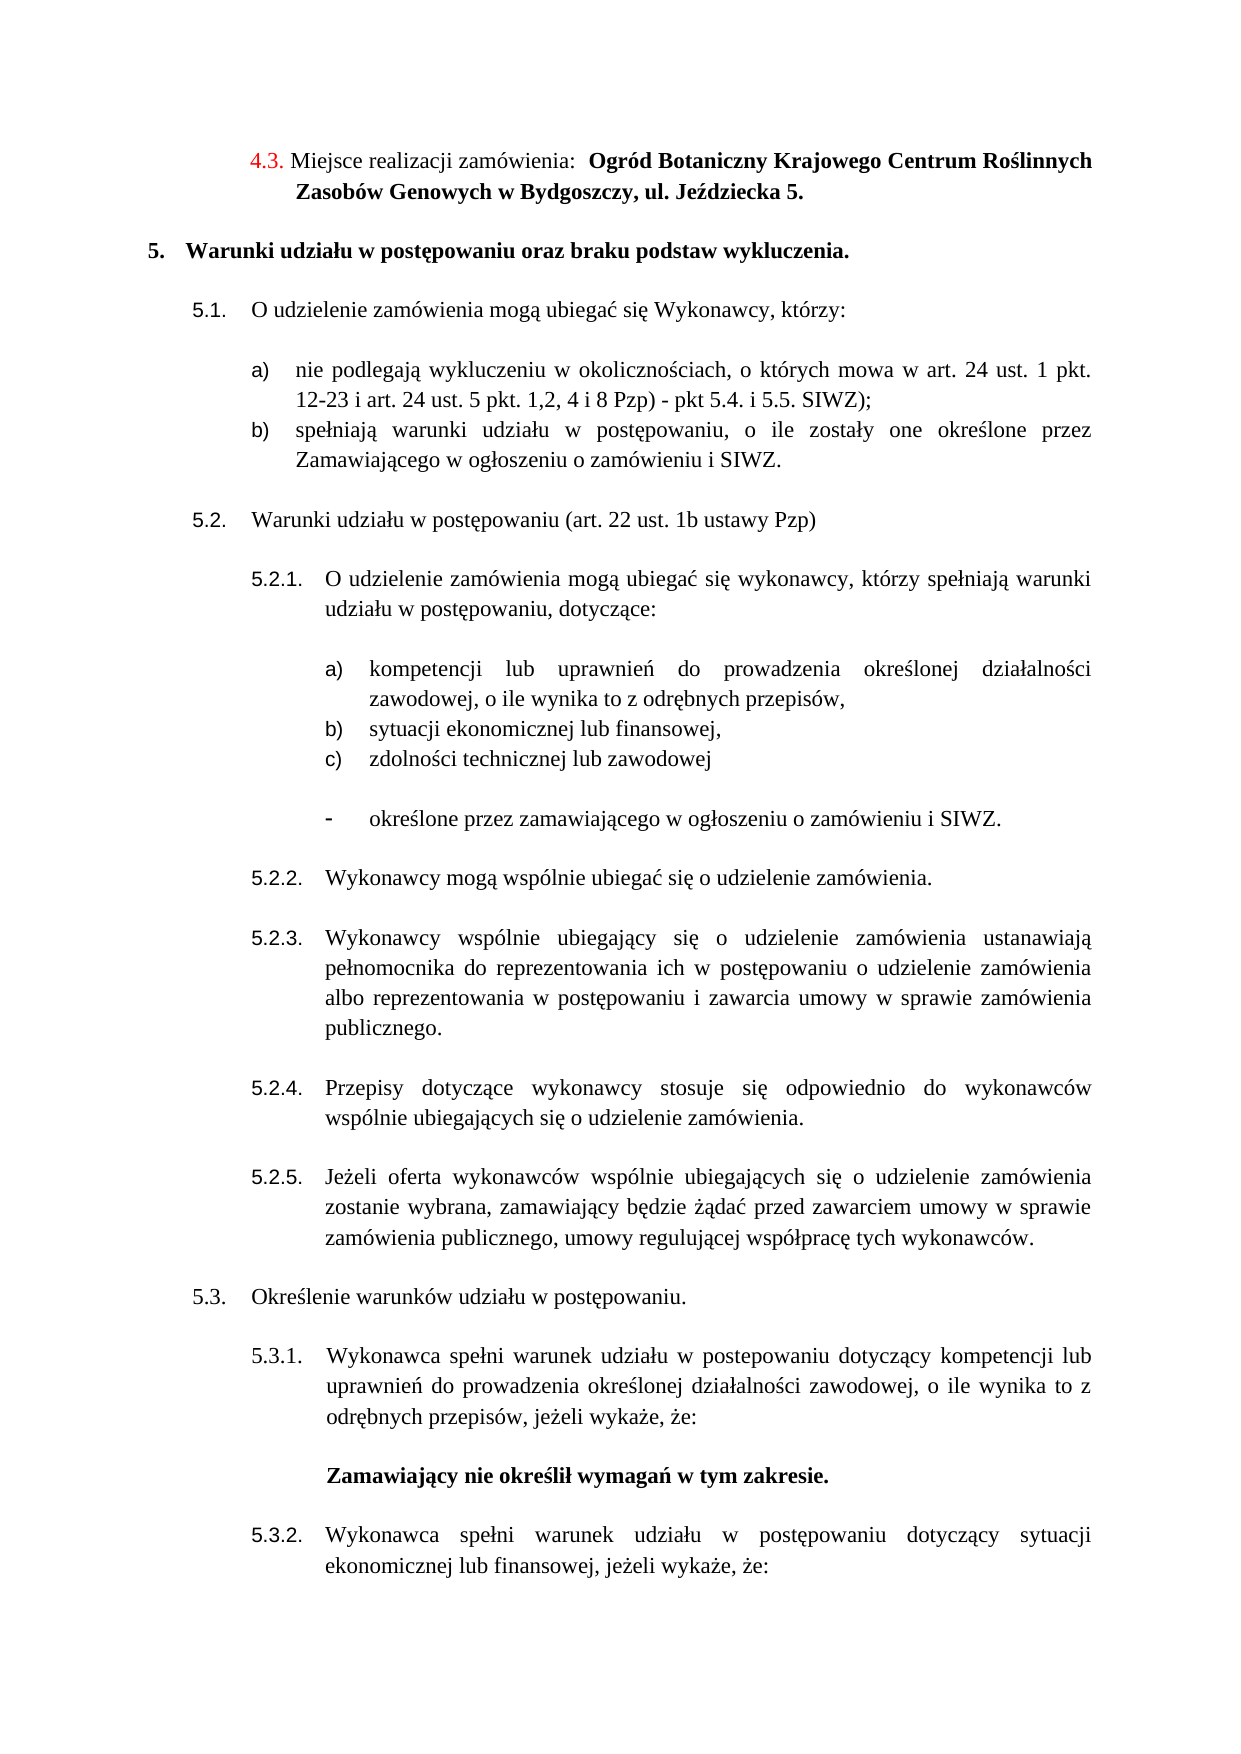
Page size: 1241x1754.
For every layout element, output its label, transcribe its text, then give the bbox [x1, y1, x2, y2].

list Wykonawca spełni warunek udziału w postepowaniu dotyczący kompetencji lub uprawnień do prowadzenia określonej działalności zawodowej, o ile wynika to z odrębnych przepisów, jeżeli wykaże, że: [251, 1342, 1093, 1429]
list kompetencji lub uprawnień do prowadzenia określonej działalności zawodowej, o ile wynika to z odrębnych przepisów, [325, 655, 1093, 711]
text 4.3. Miejsce realizacji zamówienia: Ogród Botaniczny Krajowego Centrum Roślinnych Zasobów Genowych w Bydgoszczy, ul. Jeździecka 5. [250, 148, 1093, 204]
list spełniają warunki udziału w postępowaniu, o ile zostały one określone przez Zamawiającego w ogłoszeniu o zamówieniu i SIWZ. [251, 416, 1093, 473]
list zdolności technicznej lub zawodowej [325, 746, 1093, 772]
list Przepisy dotyczące wykonawcy stosuje się odpowiednio do wykonawców wspólnie ubiegających się o udzielenie zamówienia. [251, 1074, 1093, 1130]
list O udzielenie zamówienia mogą ubiegać się wykonawcy, którzy spełniają warunki udziału w postępowaniu, dotyczące: [251, 565, 1093, 622]
list Określenie warunków udziału w postępowaniu. [192, 1283, 1093, 1309]
list nie podlegają wykluczeniu w okolicznościach, o których mowa w art. 24 ust. 1 pkt. 12-23 i art. 24 ust. 5 pkt. 1,2, 4 i 8 Pzp) - pkt 5.4. i 5.5. SIWZ); [251, 356, 1093, 412]
list Warunki udziału w postępowaniu (art. 22 ust. 1b ustawy Pzp) [192, 506, 1093, 532]
list Wykonawca spełni warunek udziału w postępowaniu dotyczący sytuacji ekonomicznej lub finansowej, jeżeli wykaże, że: [251, 1522, 1093, 1578]
list Wykonawcy wspólnie ubiegający się o udzielenie zamówienia ustanawiają pełnomocnika do reprezentowania ich w postępowaniu o udzielenie zamówienia albo reprezentowania w postępowaniu i zawarcia umowy w sprawie zamówienia publicznego. [251, 924, 1093, 1041]
list określone przez zamawiającego w ogłoszeniu o zamówieniu i SIWZ. [325, 805, 1093, 831]
list sytuacji ekonomicznej lub finansowej, [325, 715, 1093, 742]
text Zamawiający nie określił wymagań w tym zakresie. [326, 1462, 1093, 1488]
list Jeżeli oferta wykonawców wspólnie ubiegających się o udzielenie zamówienia zostanie wybrana, zamawiający będzie żądać przed zawarciem umowy w sprawie zamówienia publicznego, umowy regulującej współpracę tych wykonawców. [251, 1163, 1093, 1250]
list Warunki udziału w postępowaniu oraz braku podstaw wykluczenia. [148, 237, 1093, 263]
list Wykonawcy mogą wspólnie ubiegać się o udzielenie zamówienia. [251, 864, 1093, 891]
list O udzielenie zamówienia mogą ubiegać się Wykonawcy, którzy: [192, 297, 1093, 323]
